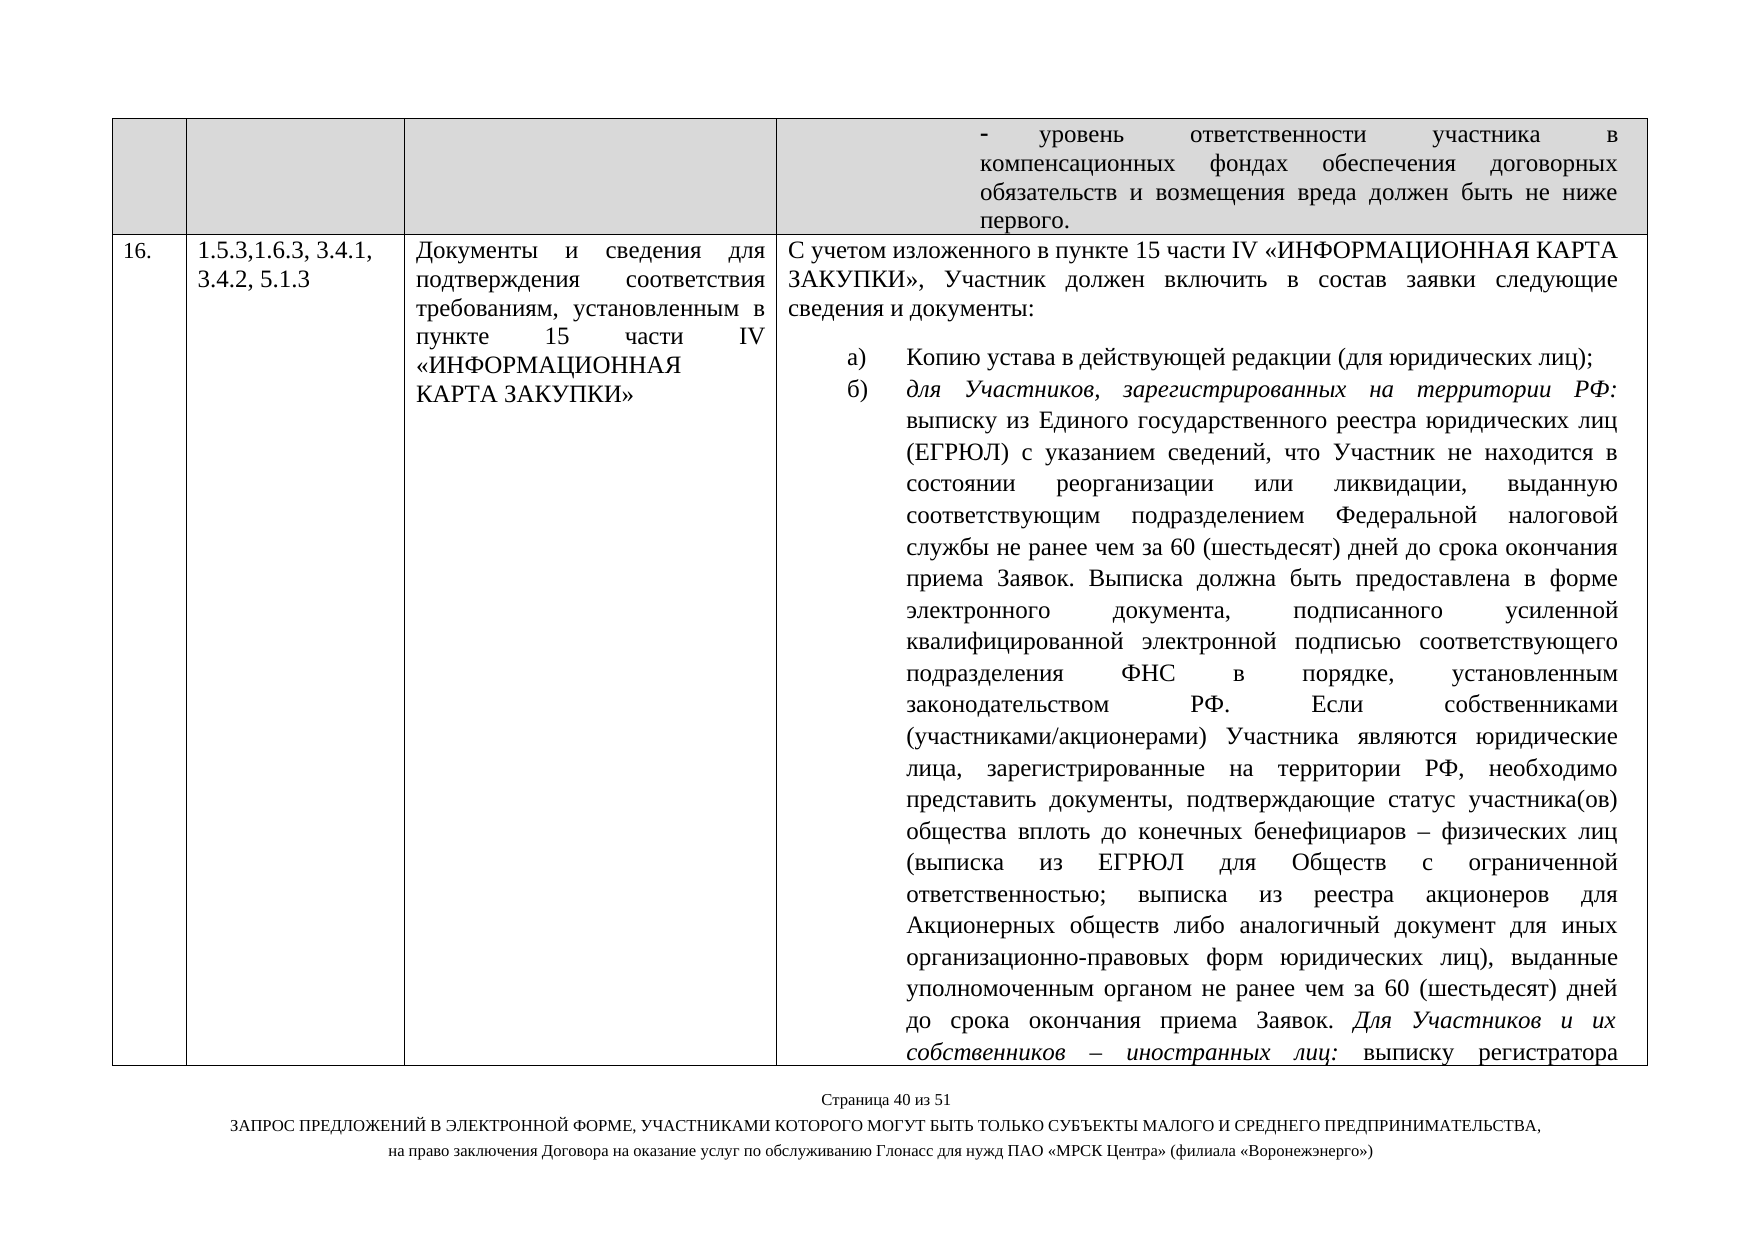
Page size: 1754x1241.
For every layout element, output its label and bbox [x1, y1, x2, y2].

table_cell [187, 235, 404, 1065]
table_cell [113, 119, 186, 234]
table_cell [187, 119, 404, 234]
table_cell [777, 235, 1647, 1065]
table_cell [113, 235, 186, 1065]
table_cell [405, 119, 776, 234]
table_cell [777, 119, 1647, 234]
table_cell [405, 235, 776, 1065]
